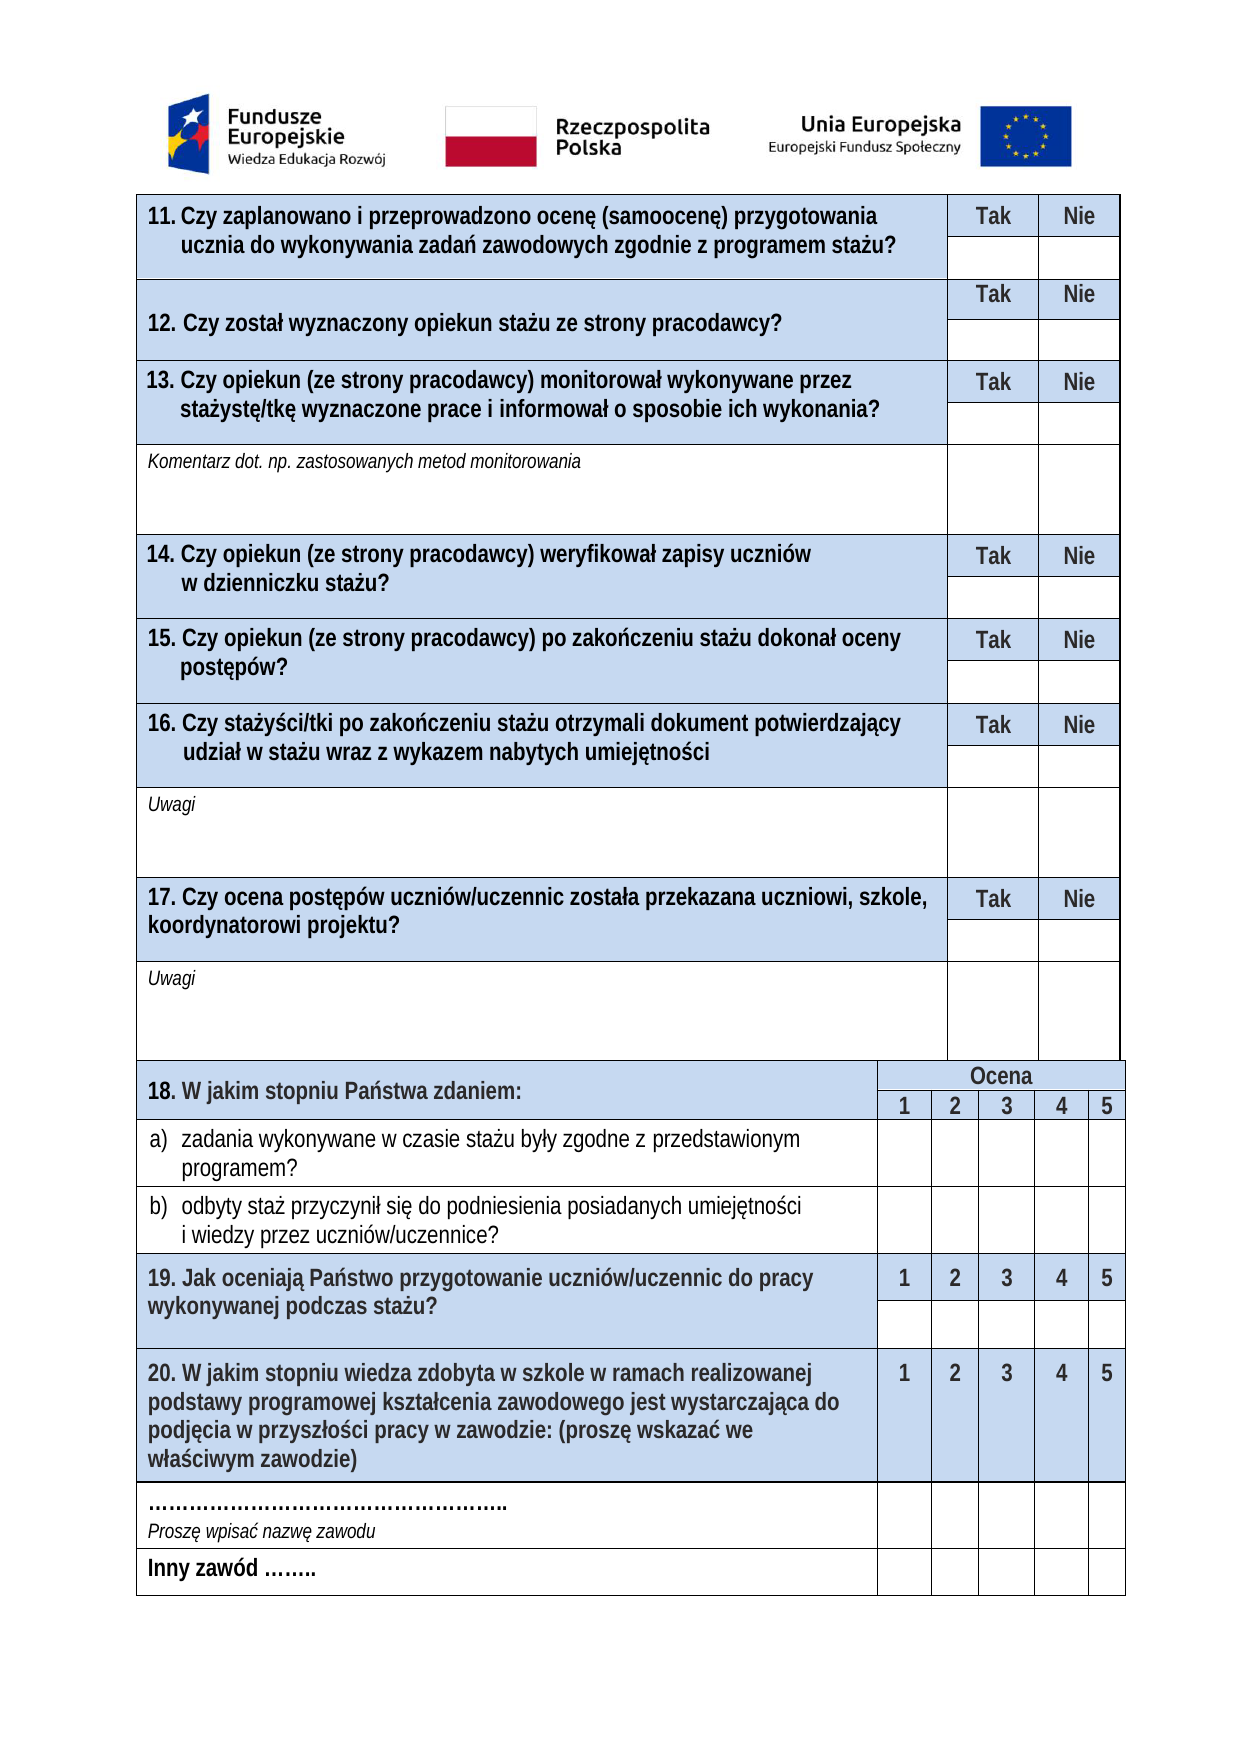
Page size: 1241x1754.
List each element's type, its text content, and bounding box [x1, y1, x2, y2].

table_cell [1039, 403, 1119, 444]
table_cell [948, 962, 1038, 1060]
table_cell [948, 746, 1038, 787]
table_cell [1089, 1483, 1125, 1547]
table_cell 19. Jak oceniają Państwo przygotowanie uczniów/uczennic do pracy wykonywanej podczas stażu? [137, 1254, 877, 1348]
table_cell [1039, 962, 1119, 1060]
table_cell [1039, 237, 1119, 278]
table_cell 4 [1035, 1091, 1088, 1119]
table_cell [948, 788, 1038, 877]
table_cell [932, 1120, 978, 1186]
table_cell [948, 577, 1038, 618]
table_cell …………………………………………….. Proszę wpisać nazwę zawodu [137, 1483, 877, 1547]
table_cell Inny zawód …….. [137, 1549, 877, 1595]
table_cell Tak [948, 878, 1038, 919]
table_cell Nie [1039, 535, 1119, 576]
table_cell Komentarz dot. np. zastosowanych metod monitorowania [137, 445, 947, 534]
table_cell 13. Czy opiekun (ze strony pracodawcy) monitorował wykonywane przez stażystę/tkę wyznaczone prace i informował o sposobie ich wykonania? [137, 361, 947, 444]
table_cell [1035, 1301, 1088, 1348]
table_cell 17. Czy ocena postępów uczniów/uczennic została przekazana uczniowi, szkole, koordynatorowi projektu? [137, 878, 947, 961]
table_cell [932, 1549, 978, 1595]
table_cell [1035, 1120, 1088, 1186]
table_cell [1039, 577, 1119, 618]
table_cell [932, 1483, 978, 1547]
table_cell Uwagi [137, 788, 947, 877]
table_cell 18. W jakim stopniu Państwa zdaniem: [137, 1061, 877, 1119]
table_cell [1035, 1549, 1088, 1595]
table_cell [948, 403, 1038, 444]
table_cell Tak [948, 280, 1038, 319]
table_cell 14. Czy opiekun (ze strony pracodawcy) weryfikował zapisy uczniów w dzienniczku stażu? [137, 535, 947, 618]
table_cell [948, 237, 1038, 278]
table_cell Czy został wyznaczony opiekun stażu ze strony pracodawcy? [137, 280, 947, 360]
table_cell Nie [1039, 619, 1119, 660]
table_cell [1039, 920, 1119, 961]
table_header Nie [1039, 195, 1119, 236]
table_cell 3 [979, 1254, 1034, 1300]
table_cell Nie [1039, 280, 1119, 319]
table_cell [979, 1301, 1034, 1348]
table_cell Nie [1039, 361, 1119, 402]
table_cell b) odbyty staż przyczynił się do podniesienia posiadanych umiejętności i wiedzy przez uczniów/uczennice? [137, 1187, 877, 1253]
table_cell [932, 1187, 978, 1253]
table_cell 1 [878, 1254, 931, 1300]
table_cell 3 [979, 1091, 1034, 1119]
table_cell Uwagi [137, 962, 947, 1060]
table_cell 15. Czy opiekun (ze strony pracodawcy) po zakończeniu stażu dokonał oceny postępów? [137, 619, 947, 703]
table_header Czy zaplanowano i przeprowadzono ocenę (samoocenę) przygotowania ucznia do wykonywania zadań zawodowych zgodnie z programem stażu? [137, 195, 947, 278]
table_cell 1 [878, 1091, 931, 1119]
table_cell [878, 1120, 931, 1186]
table_cell Nie [1039, 878, 1119, 919]
table_cell [979, 1120, 1034, 1186]
table_cell [1039, 661, 1119, 703]
table_cell Tak [948, 535, 1038, 576]
table_cell [1089, 1120, 1125, 1186]
table_cell [979, 1549, 1034, 1595]
table_cell 2 [932, 1254, 978, 1300]
table_cell a) zadania wykonywane w czasie stażu były zgodne z przedstawionym programem? [137, 1120, 877, 1186]
table_cell Tak [948, 361, 1038, 402]
table_cell Nie [1039, 704, 1119, 745]
table_cell 1 [878, 1349, 931, 1481]
table_cell 4 [1035, 1349, 1088, 1481]
table_cell [932, 1301, 978, 1348]
table_cell 4 [1035, 1254, 1088, 1300]
table_cell 5 [1089, 1254, 1125, 1300]
table_cell 5 [1089, 1091, 1125, 1119]
table_cell [878, 1187, 931, 1253]
table_cell [1035, 1483, 1088, 1547]
table_cell [948, 320, 1038, 360]
table_cell 2 [932, 1349, 978, 1481]
table_cell [878, 1301, 931, 1348]
table_cell Tak [948, 704, 1038, 745]
table_cell [1089, 1187, 1125, 1253]
picture [148, 73, 1092, 194]
table_cell 20. W jakim stopniu wiedza zdobyta w szkole w ramach realizowanej podstawy programowej kształcenia zawodowego jest wystarczająca do podjęcia w przyszłości pracy w zawodzie: (proszę wskazać we właściwym zawodzie) [137, 1349, 877, 1481]
table_cell [1035, 1187, 1088, 1253]
table_cell 16. Czy stażyści/tki po zakończeniu stażu otrzymali dokument potwierdzający udział w stażu wraz z wykazem nabytych umiejętności [137, 704, 947, 787]
table_header Tak [948, 195, 1038, 236]
table_cell 2 [932, 1091, 978, 1119]
table_cell [1039, 445, 1119, 534]
table_cell [948, 920, 1038, 961]
table_cell [979, 1483, 1034, 1547]
table_cell [979, 1187, 1034, 1253]
table_cell [1039, 320, 1119, 360]
table_cell [1039, 746, 1119, 787]
table_cell [1089, 1301, 1125, 1348]
table_cell [878, 1483, 931, 1547]
table_cell [1039, 788, 1119, 877]
table_cell 3 [979, 1349, 1034, 1481]
table_cell Tak [948, 619, 1038, 660]
table_cell [1089, 1549, 1125, 1595]
table_cell [878, 1549, 931, 1595]
table_cell 5 [1089, 1349, 1125, 1481]
table_cell [948, 661, 1038, 703]
table_cell [948, 445, 1038, 534]
table_cell Ocena [878, 1061, 1125, 1089]
